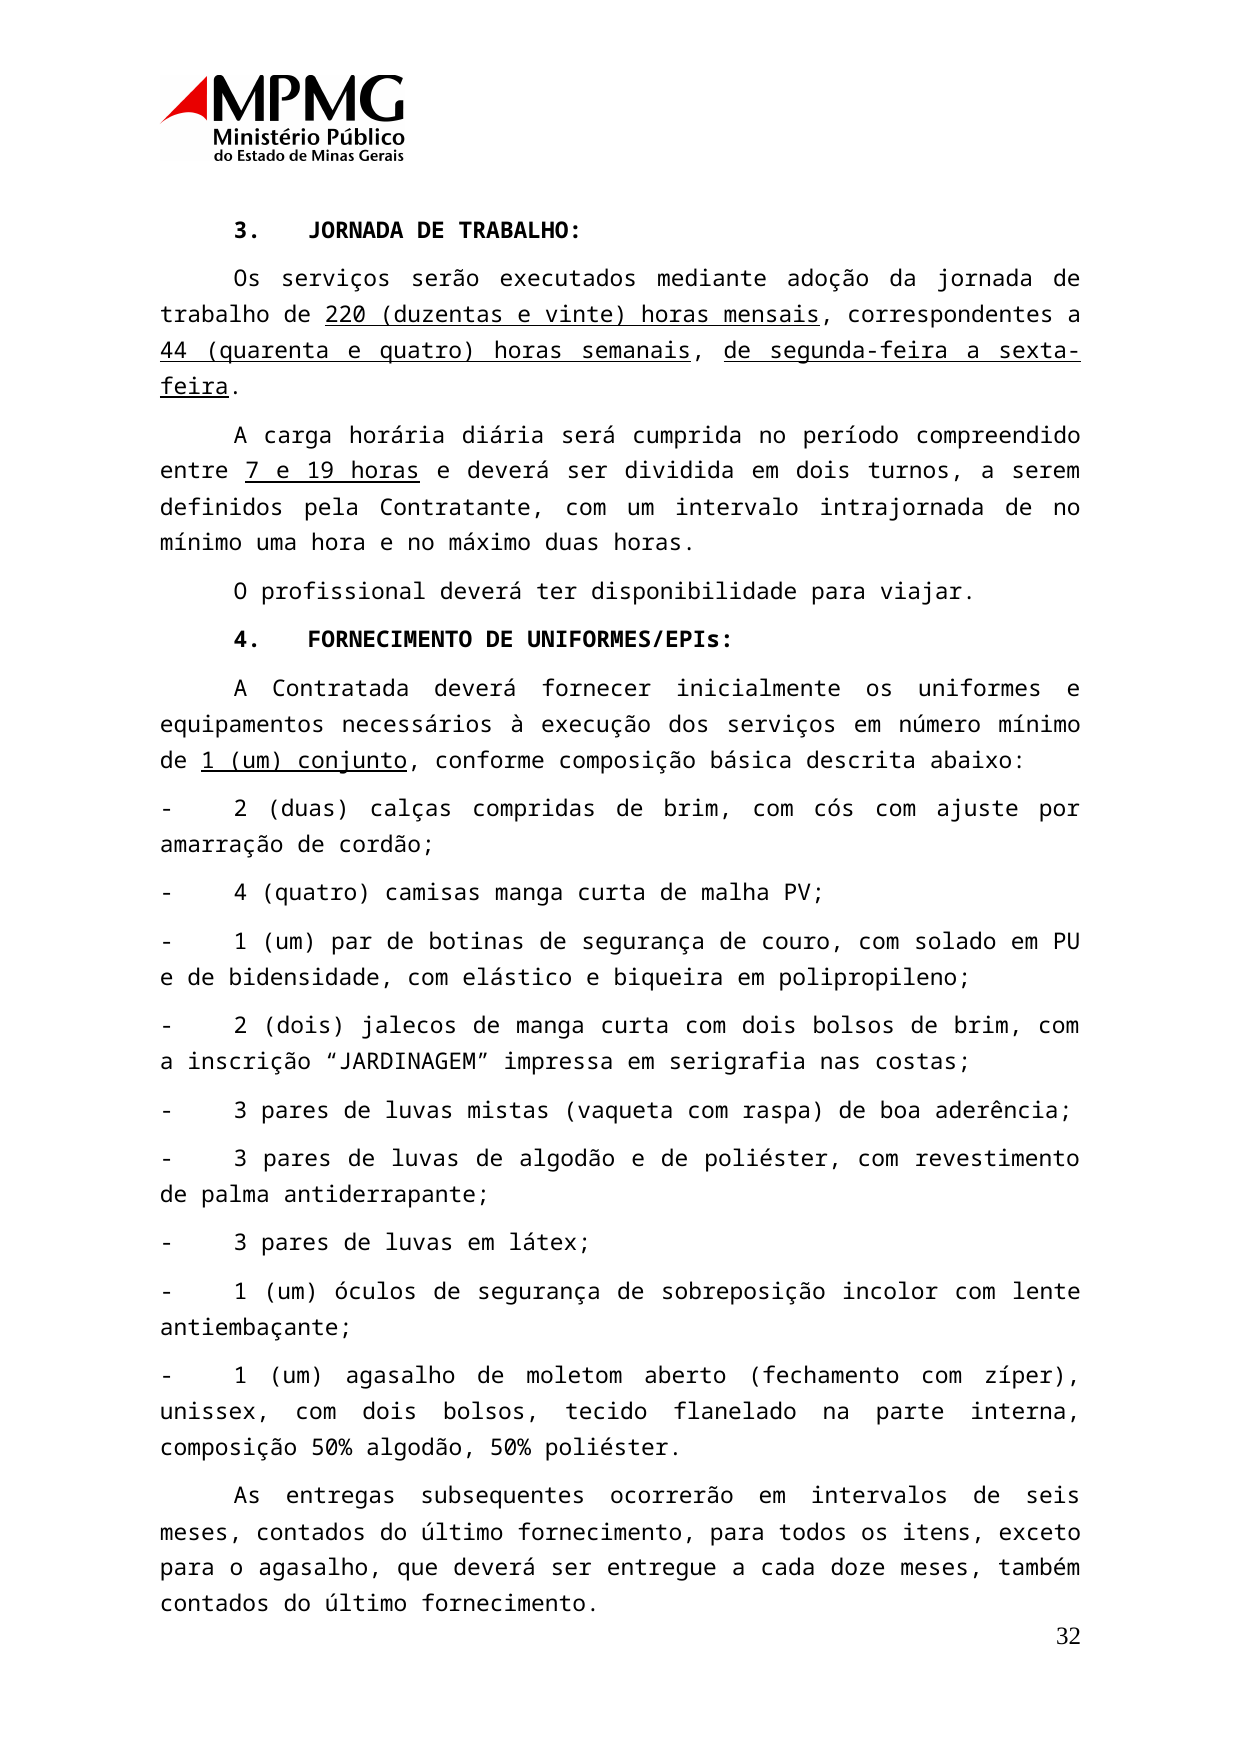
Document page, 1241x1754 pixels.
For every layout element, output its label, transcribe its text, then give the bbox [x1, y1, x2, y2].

text - 1 (um) par de botinas de segurança de couro, com solado em PU e de bidensidade, com elástico e biqueira em polipropileno; [159, 925, 1081, 992]
text - 3 pares de luvas em látex; [159, 1226, 1081, 1258]
text - 1 (um) óculos de segurança de sobreposição incolor com lente antiembaçante; [159, 1275, 1081, 1342]
text As entregas subsequentes ocorrerão em intervalos de seis meses, contados do último fornecimento, para todos os itens, exceto para o agasalho, que deverá ser entregue a cada doze meses, também contados do último fornecimento. [159, 1479, 1081, 1618]
text - 1 (um) agasalho de moletom aberto (fechamento com zíper), unissex, com dois bolsos, tecido flanelado na parte interna, composição 50% algodão, 50% poliéster. [159, 1359, 1081, 1462]
text - 2 (dois) jalecos de manga curta com dois bolsos de brim, com a inscrição “JARDINAGEM” impressa em serigrafia nas costas; [159, 1009, 1081, 1076]
text - 2 (duas) calças compridas de brim, com cós com ajuste por amarração de cordão; [159, 792, 1081, 859]
text - 3 pares de luvas mistas (vaqueta com raspa) de boa aderência; [159, 1093, 1081, 1125]
text - 4 (quatro) camisas manga curta de malha PV; [159, 876, 1081, 908]
text A Contratada deverá fornecer inicialmente os uniformes e equipamentos necessários à execução dos serviços em número mínimo de 1 (um) conjunto, conforme composição básica descrita abaixo: [159, 672, 1081, 775]
text - 3 pares de luvas de algodão e de poliéster, com revestimento de palma antiderrapante; [159, 1142, 1081, 1209]
picture [159, 75, 405, 161]
text Os serviços serão executados mediante adoção da jornada de trabalho de 220 (duzentas e vinte) horas mensais, correspondentes a 44 (quarenta e quatro) horas semanais, de segunda-feira a sexta-feira. [159, 262, 1081, 401]
text 4. FORNECIMENTO DE UNIFORMES/EPIs: [159, 623, 1081, 654]
text 3. JORNADA DE TRABALHO: [159, 214, 1081, 245]
text O profissional deverá ter disponibilidade para viajar. [159, 575, 1081, 606]
text A carga horária diária será cumprida no período compreendido entre 7 e 19 horas e deverá ser dividida em dois turnos, a serem definidos pela Contratante, com um intervalo intrajornada de no mínimo uma hora e no máximo duas horas. [159, 418, 1081, 558]
